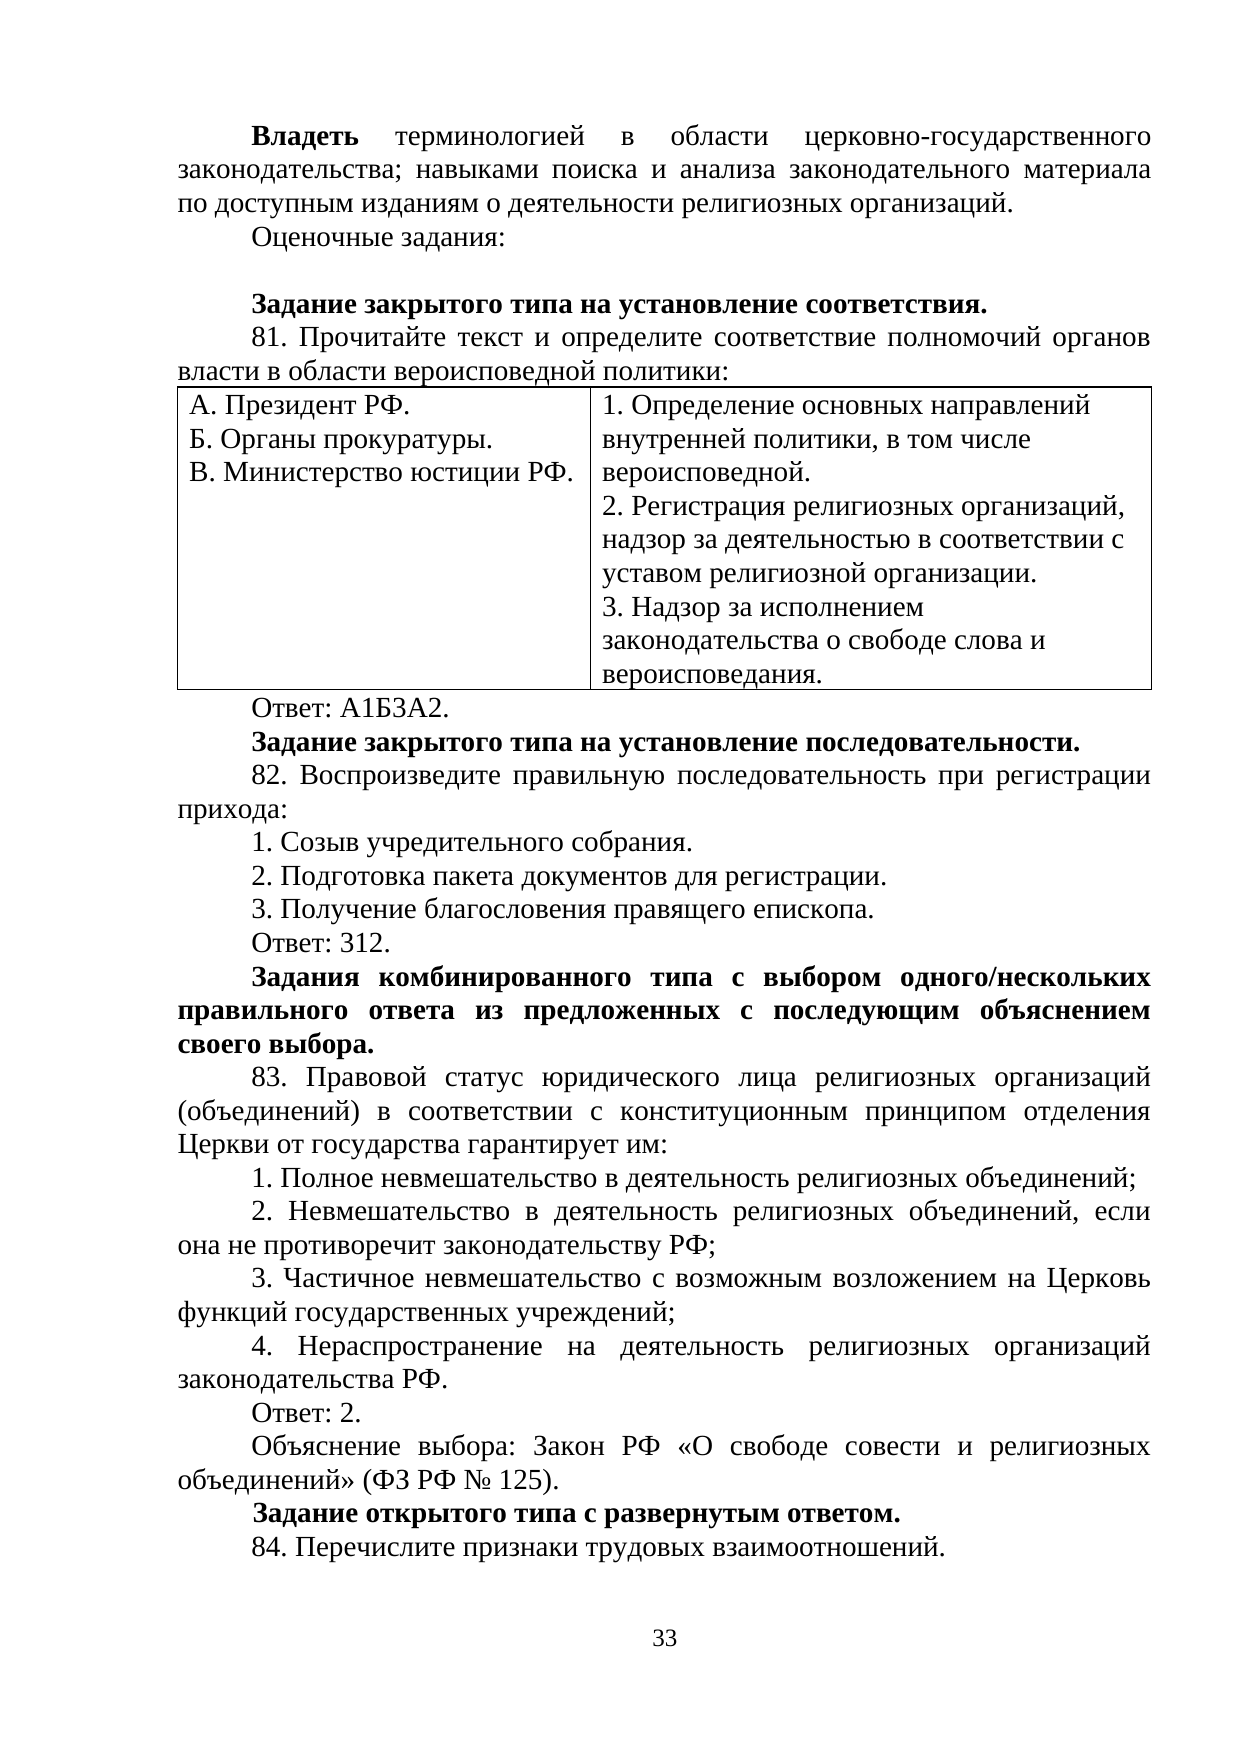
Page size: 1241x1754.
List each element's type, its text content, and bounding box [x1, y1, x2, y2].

text 2. Подготовка пакета документов для регистрации. [177, 858, 1152, 892]
text Задание открытого типа с развернутым ответом. [177, 1495, 1152, 1529]
text Задания комбинированного типа с выбором одного/нескольких правильного ответа из предложенных с последующим объяснением своего выбора. [177, 959, 1152, 1059]
text 83. Правовой статус юридического лица религиозных организаций (объединений) в соответствии с конституционным принципом отделения Церкви от государства гарантирует им: [177, 1059, 1152, 1160]
text Оценочные задания: [177, 219, 1152, 252]
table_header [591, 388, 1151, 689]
text Ответ: 312. [177, 925, 1152, 959]
text 81. Прочитайте текст и определите соответствие полномочий органов власти в области вероисповедной политики: [177, 319, 1152, 386]
text Владеть терминологией в области церковно-государственного законодательства; навыками поиска и анализа законодательного материала по доступным изданиям о деятельности религиозных организаций. [177, 118, 1152, 219]
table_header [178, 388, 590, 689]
text 82. Воспроизведите правильную последовательность при регистрации прихода: [177, 757, 1152, 824]
text Задание закрытого типа на установление последовательности. [177, 724, 1152, 757]
text Задание закрытого типа на установление соответствия. [177, 286, 1152, 319]
text 3. Получение благословения правящего епископа. [177, 892, 1152, 925]
text 84. Перечислите признаки трудовых взаимоотношений. [177, 1529, 1152, 1562]
text 1. Созыв учредительного собрания. [177, 824, 1152, 858]
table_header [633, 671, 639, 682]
text Ответ: А1Б3А2. [177, 690, 1152, 724]
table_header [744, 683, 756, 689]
text 3. Частичное невмешательство с возможным возложением на Церковь функций государственных учреждений; [177, 1261, 1152, 1328]
text 4. Нераспространение на деятельность религиозных организаций законодательства РФ. [177, 1328, 1152, 1395]
text Ответ: 2. [177, 1395, 1152, 1428]
text Объяснение выбора: Закон РФ «О свободе совести и религиозных объединений» (ФЗ РФ № 125). [177, 1428, 1152, 1495]
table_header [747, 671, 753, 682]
text 1. Полное невмешательство в деятельность религиозных объединений; [177, 1160, 1152, 1193]
text 2. Невмешательство в деятельность религиозных объединений, если она не противоречит законодательству РФ; [177, 1193, 1152, 1261]
